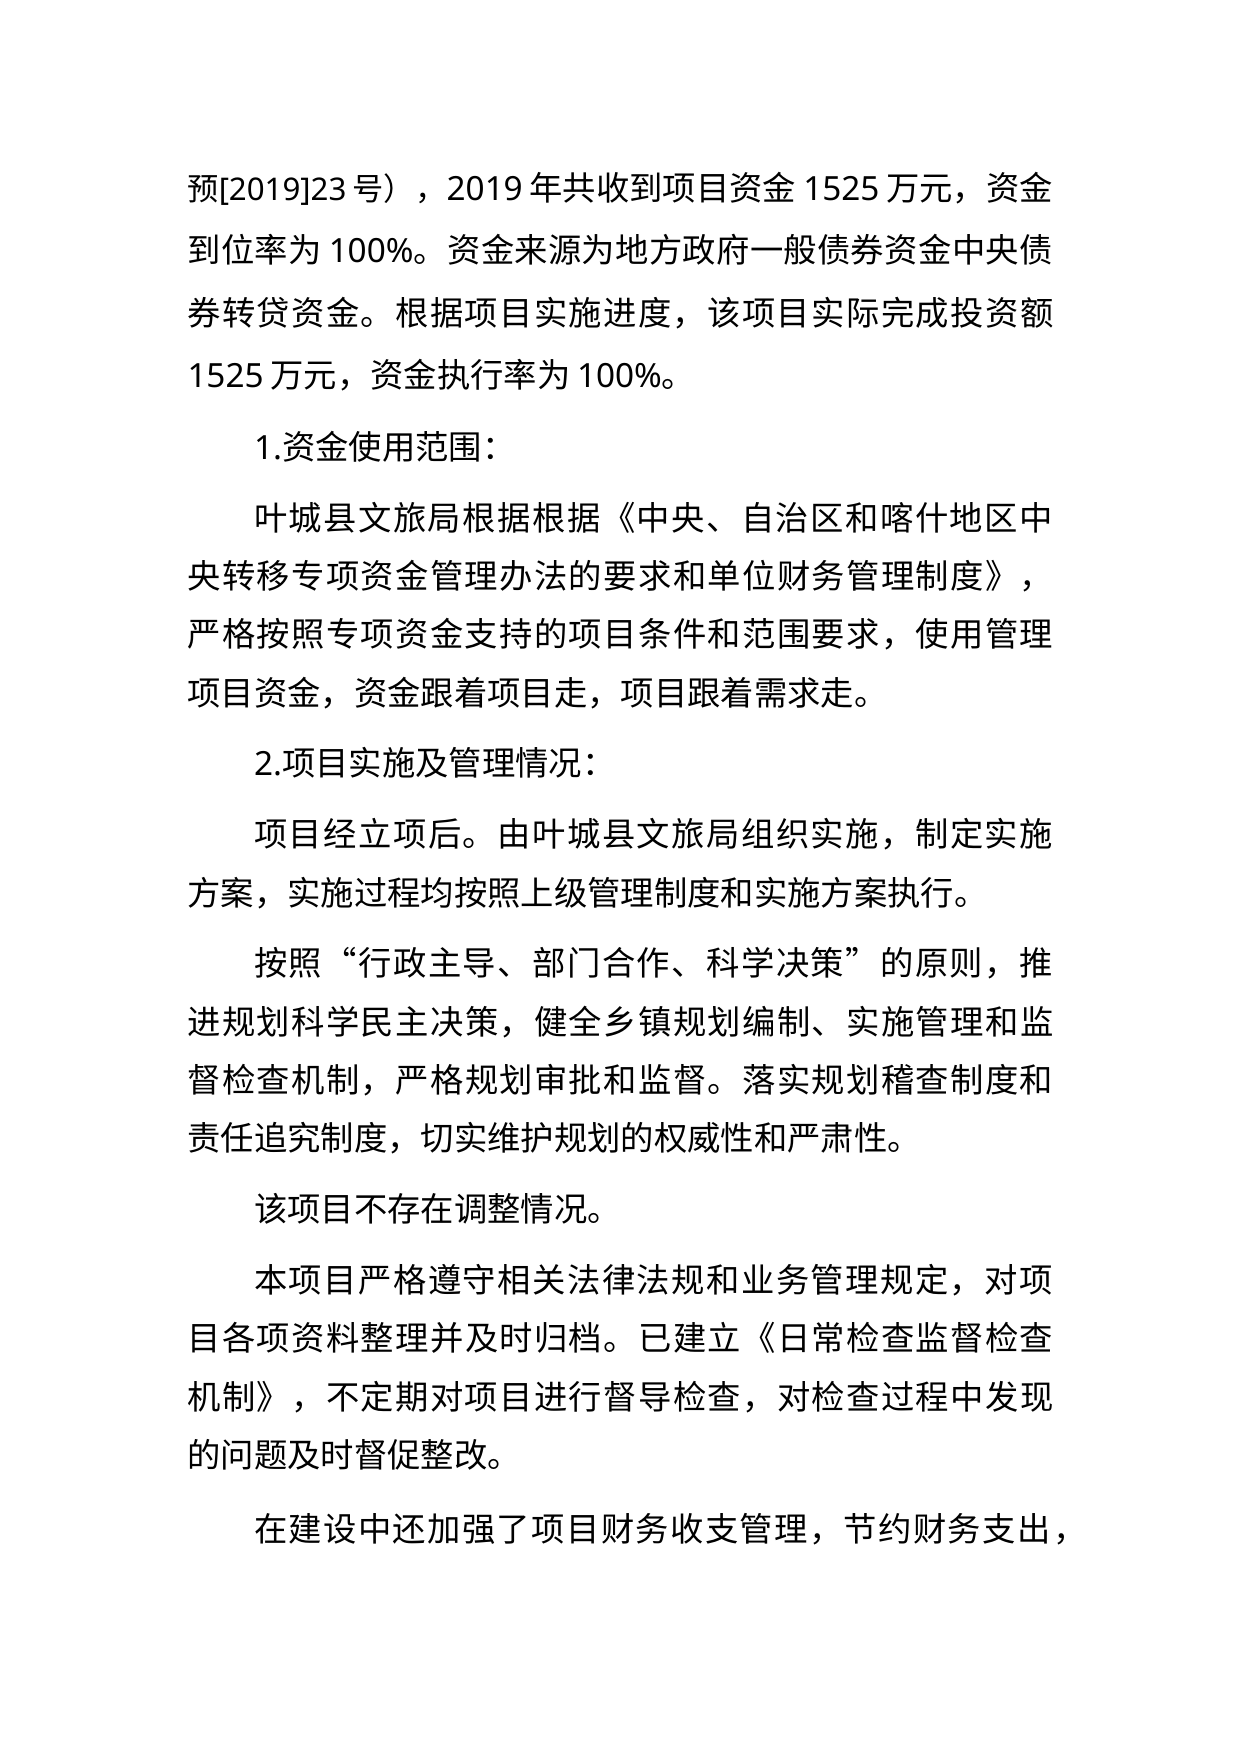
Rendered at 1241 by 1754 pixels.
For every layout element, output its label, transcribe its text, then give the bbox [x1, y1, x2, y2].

text 按照“行政主导、部门合作、科学决策”的原则，推进规划科学民主决策，健全乡镇规划编制、实施管理和监督检查机制，严格规划审批和监督。落实规划稽查制度和责任追究制度，切实维护规划的权威性和严肃性。 [187, 929, 1053, 1162]
text 2.项目实施及管理情况： [187, 729, 1053, 787]
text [187, 150, 1053, 400]
text 叶城县文旅局根据根据《中央、自治区和喀什地区中央转移专项资金管理办法的要求和单位财务管理制度》，严格按照专项资金支持的项目条件和范围要求，使用管理项目资金，资金跟着项目走，项目跟着需求走。 [187, 483, 1053, 717]
text 该项目不存在调整情况。 [187, 1175, 1053, 1233]
text 1.资金使用范围： [187, 412, 1053, 471]
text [187, 1492, 1053, 1554]
text 项目经立项后。由叶城县文旅局组织实施，制定实施方案，实施过程均按照上级管理制度和实施方案执行。 [187, 800, 1053, 917]
text 本项目严格遵守相关法律法规和业务管理规定，对项目各项资料整理并及时归档。已建立《日常检查监督检查机制》，不定期对项目进行督导检查，对检查过程中发现的问题及时督促整改。 [187, 1246, 1053, 1479]
